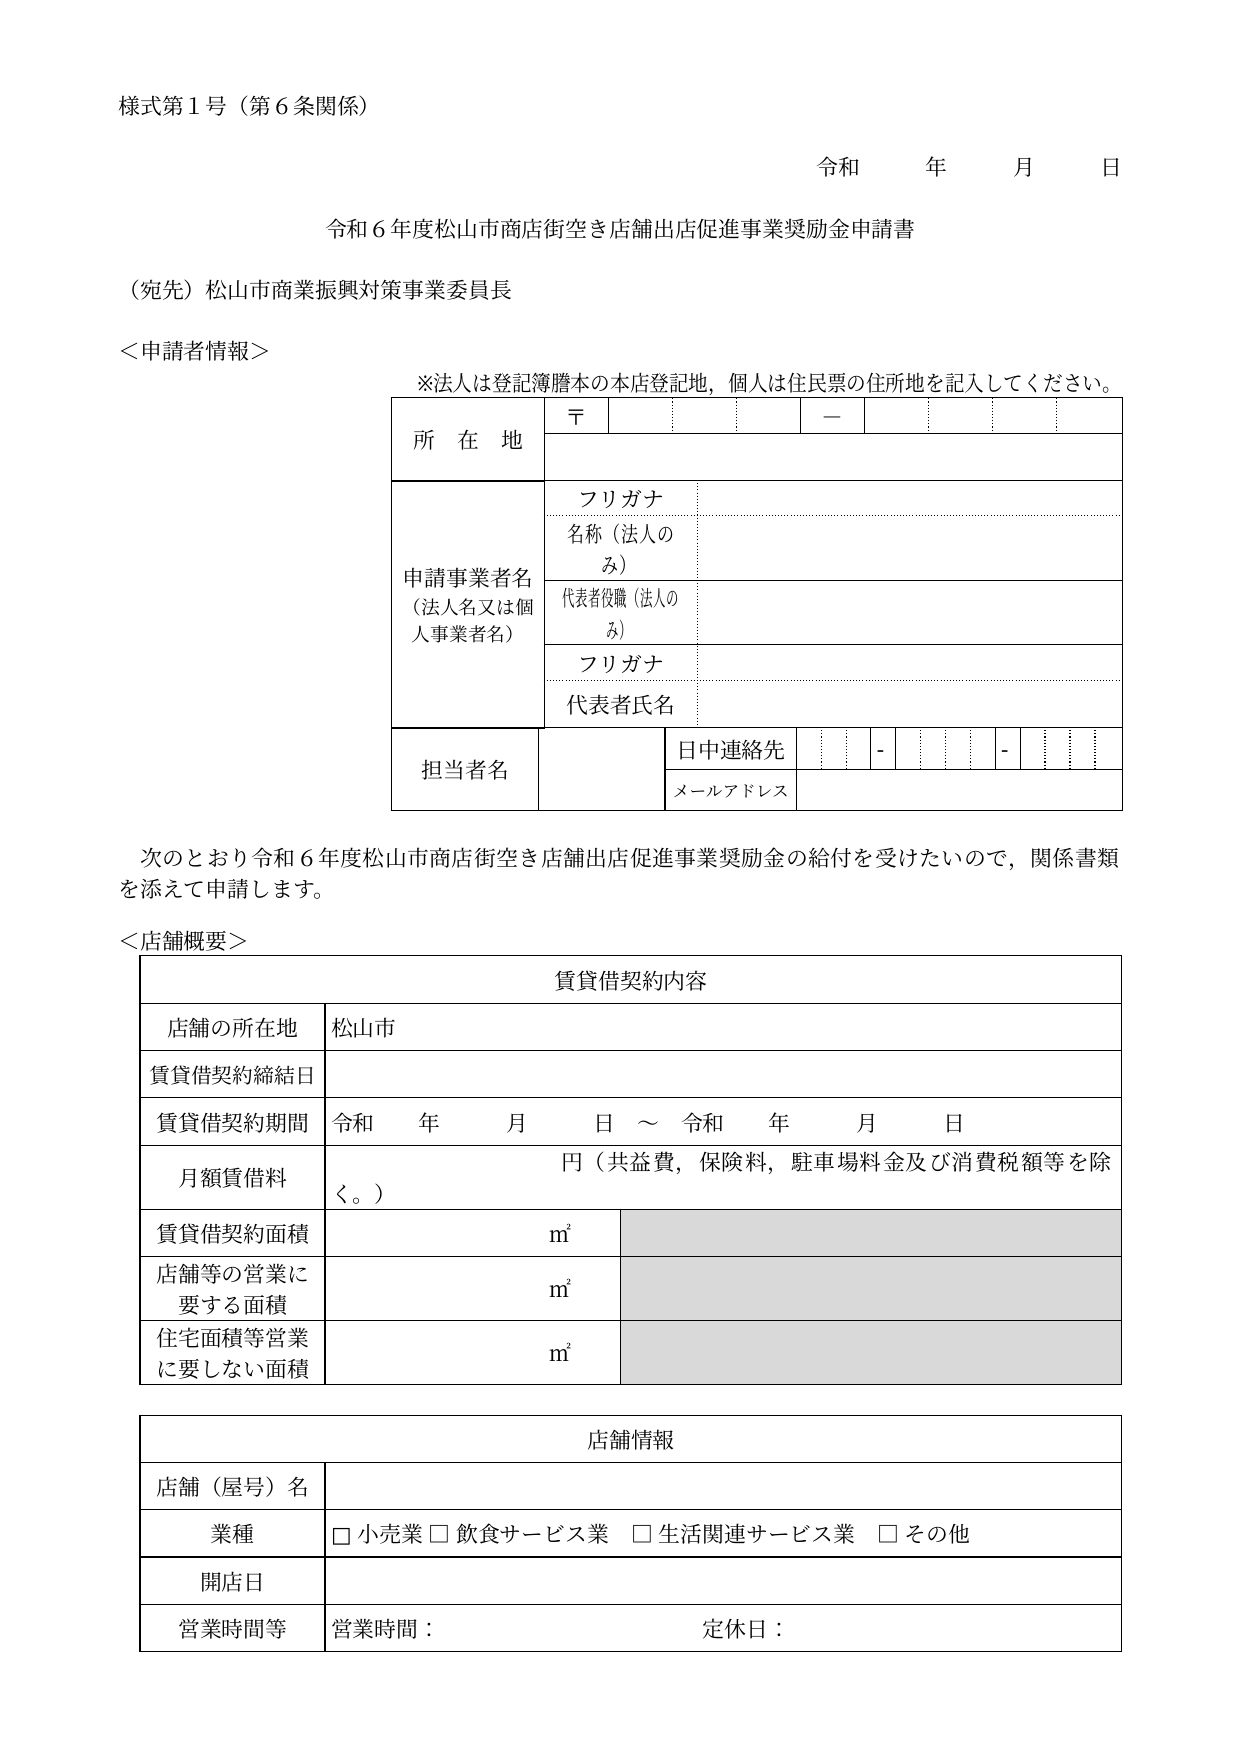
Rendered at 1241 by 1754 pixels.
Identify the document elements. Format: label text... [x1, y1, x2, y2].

table_cell 円（共益費，保険料，駐車場料金及び消費税額等を除く。） [326, 1146, 1121, 1208]
table_cell [621, 1321, 1121, 1384]
table_cell □ 小売業 □ 飲食サービス業 □ 生活関連サービス業 □ その他 [326, 1510, 1121, 1556]
table_cell 業種 [141, 1510, 324, 1556]
table_cell 日中連絡先 [666, 728, 796, 768]
table_cell [326, 1463, 1121, 1509]
table_cell 令和 年 月 日 ～ 令和 年 月 日 [326, 1098, 1121, 1144]
text 令和６年度松山市商店街空き店舗出店促進事業奨励金申請書 [118, 212, 1122, 243]
table_cell [1045, 728, 1070, 768]
text 次のとおり令和６年度松山市商店街空き店舗出店促進事業奨励金の給付を受けたいので，関係書類を添えて申請します。 [118, 841, 1122, 904]
table_header 〒 [545, 398, 608, 433]
table_cell [697, 481, 1122, 515]
table_cell 賃貸借契約期間 [141, 1098, 324, 1144]
table_cell [1095, 728, 1122, 768]
table_cell [539, 728, 664, 810]
table_cell [945, 728, 970, 768]
table_cell メールアドレス [666, 770, 796, 810]
table_cell [621, 1210, 1121, 1256]
table_cell 開店日 [141, 1558, 324, 1604]
table_cell 名称（法人のみ） [545, 515, 697, 580]
table_cell フリガナ [545, 645, 697, 680]
table_header [865, 398, 928, 433]
table_header 店舗情報 [141, 1416, 1121, 1462]
table_cell [821, 728, 846, 768]
table_cell フリガナ [545, 481, 697, 515]
table_cell 店舗等の営業に要する面積 [141, 1257, 324, 1320]
table_cell [621, 1257, 1121, 1320]
table_cell [697, 581, 1122, 644]
table_cell 店舗の所在地 [141, 1004, 324, 1050]
table_cell 営業時間： 定休日： [326, 1605, 1121, 1651]
table_cell [921, 728, 945, 768]
table_cell ㎡ [326, 1321, 620, 1384]
table_cell [1021, 728, 1045, 768]
table_cell 申請事業者名 （法人名又は個人事業者名） [392, 482, 544, 727]
table_cell 賃貸借契約締結日 [141, 1051, 324, 1097]
table_cell [970, 728, 995, 768]
table_header [929, 398, 993, 433]
table_cell [326, 1558, 1121, 1604]
table_cell [326, 1051, 1121, 1097]
table_cell [697, 515, 1122, 580]
text 令和 年 月 日 [118, 151, 1122, 182]
table_cell 代表者役職（法人のみ） [545, 581, 697, 644]
text ＜申請者情報＞ [118, 334, 1122, 366]
table_cell 賃貸借契約面積 [141, 1210, 324, 1256]
text （宛先）松山市商業振興対策事業委員長 [118, 273, 1122, 304]
table_cell [697, 680, 1122, 727]
table_cell 代表者氏名 [545, 680, 697, 727]
table_cell [896, 728, 921, 768]
table_cell [797, 728, 821, 768]
table_cell ㎡ [326, 1210, 620, 1256]
table_cell 店舗（屋号）名 [141, 1463, 324, 1509]
table_cell [545, 434, 1122, 480]
table_header [993, 398, 1057, 433]
table_cell 住宅面積等営業に要しない面積 [141, 1321, 324, 1384]
table_header [609, 398, 672, 433]
text ※法人は登記簿謄本の本店登記地，個人は住民票の住所地を記入してください。 [118, 366, 1122, 397]
table_header [736, 398, 800, 433]
table_cell 担当者名 [392, 729, 538, 810]
table_cell [1070, 728, 1095, 768]
table_cell [846, 728, 870, 768]
table_header [672, 398, 736, 433]
table_header [1057, 398, 1122, 433]
table_cell - [996, 728, 1020, 768]
table_cell [697, 645, 1122, 680]
table_cell 営業時間等 [141, 1605, 324, 1651]
table_cell 月額賃借料 [141, 1146, 324, 1208]
table_header － [801, 398, 864, 433]
text 様式第１号（第６条関係） [118, 89, 1122, 121]
table_cell [797, 770, 1122, 810]
table_header 賃貸借契約内容 [141, 956, 1121, 1003]
table_cell 松山市 [326, 1004, 1121, 1050]
table_cell - [871, 728, 895, 768]
table_cell ㎡ [326, 1257, 620, 1320]
text ＜店舗概要＞ [118, 924, 1122, 955]
table_header 所 在 地 [392, 398, 544, 480]
